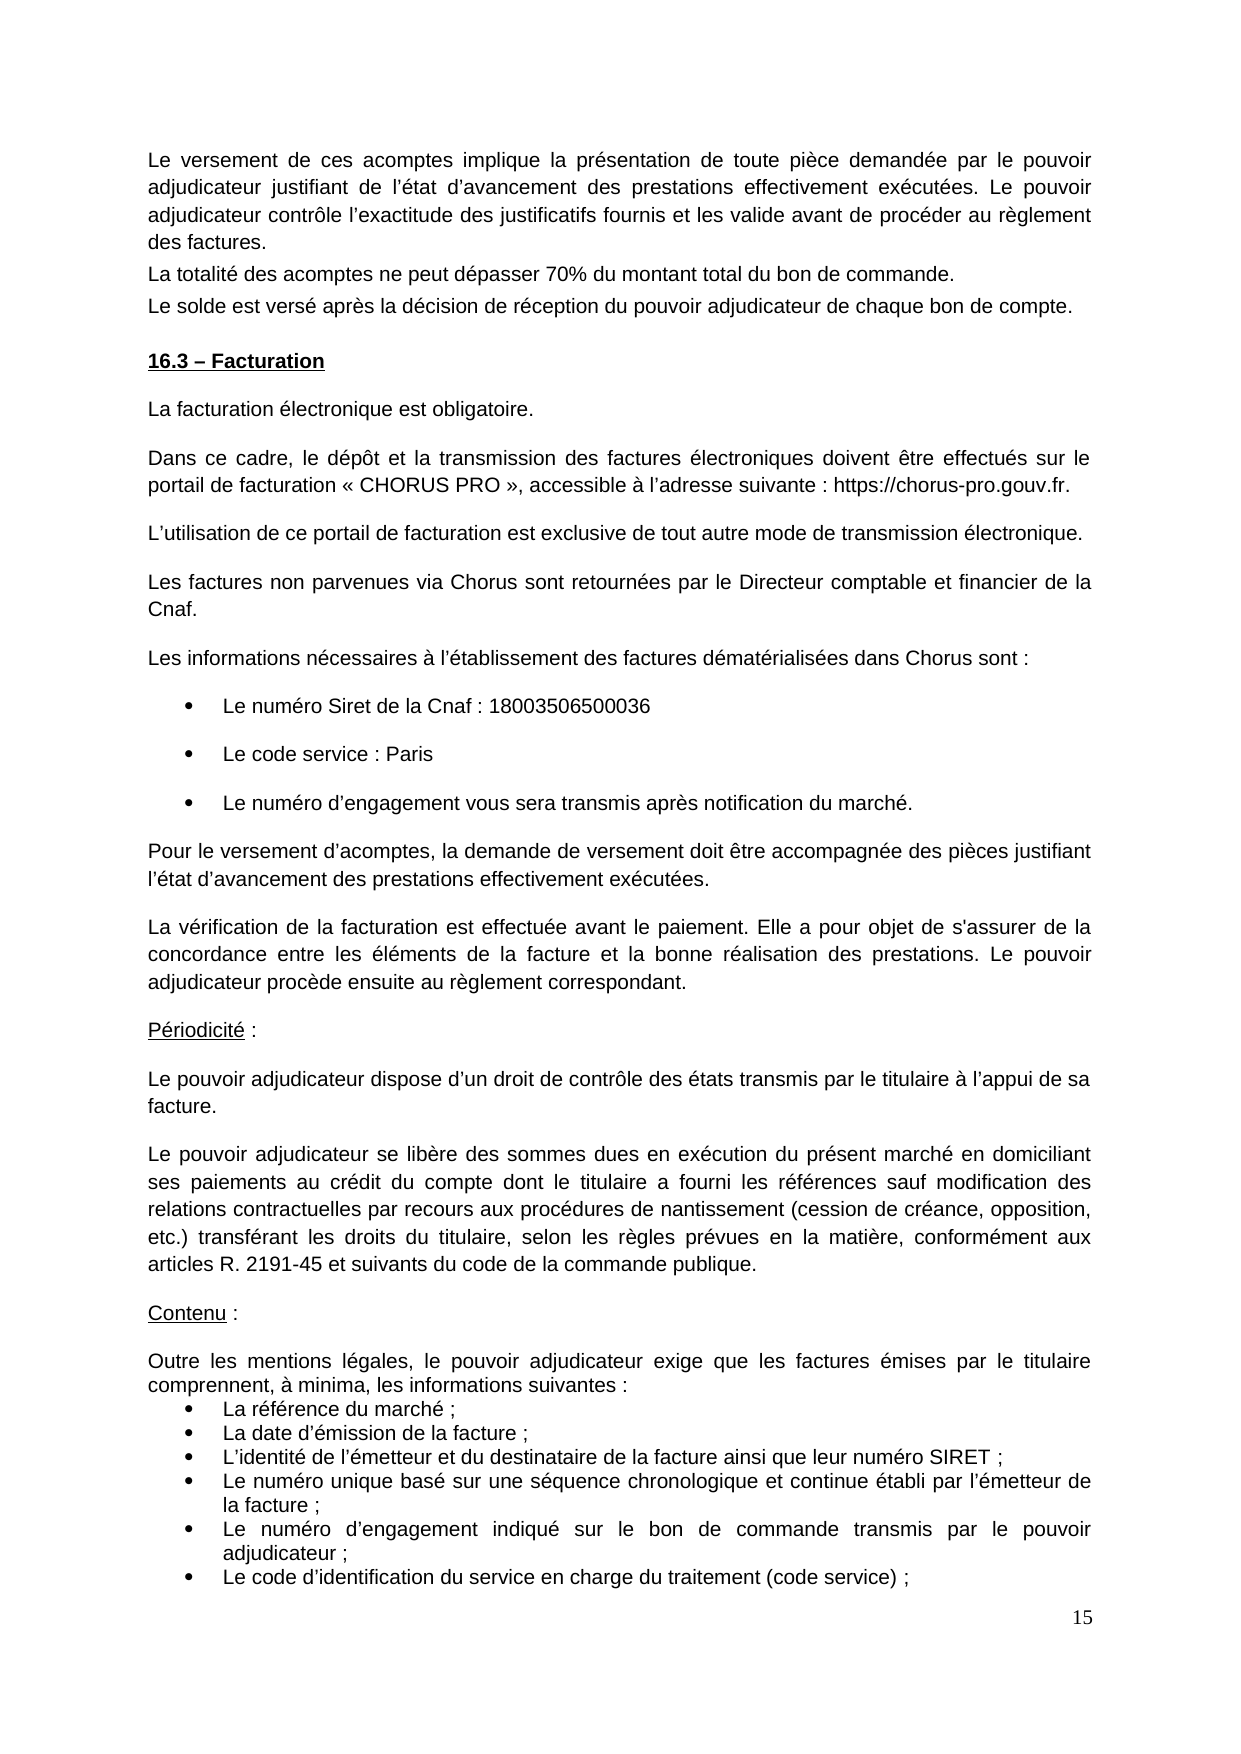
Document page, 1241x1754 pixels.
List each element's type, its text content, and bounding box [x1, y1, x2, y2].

text Le versement de ces acomptes implique la présentation de toute pièce demandée par le pouvoir adjudicateur justifiant de l’état d’avancement des prestations effectivement exécutées. Le pouvoir adjudicateur contrôle l’exactitude des justificatifs fournis et les valide avant de procéder au règlement des factures. [148, 148, 1093, 254]
list Le numéro d’engagement indiqué sur le bon de commande transmis par le pouvoir adjudicateur ; [185, 1517, 1093, 1565]
list L’identité de l’émetteur et du destinataire de la facture ainsi que leur numéro SIRET ; [185, 1445, 1093, 1469]
text La totalité des acomptes ne peut dépasser 70% du montant total du bon de commande. [148, 262, 1093, 286]
text Le solde est versé après la décision de réception du pouvoir adjudicateur de chaque bon de compte. [148, 293, 1093, 317]
text Pour le versement d’acomptes, la demande de versement doit être accompagnée des pièces justifiant l’état d’avancement des prestations effectivement exécutées. [148, 839, 1093, 890]
list La date d’émission de la facture ; [185, 1421, 1093, 1445]
subtitle 16.3 – Facturation [148, 349, 1093, 373]
text Dans ce cadre, le dépôt et la transmission des factures électroniques doivent être effectués sur le portail de facturation « CHORUS PRO », accessible à l’adresse suivante : https://chorus-pro.gouv.fr. [148, 445, 1093, 497]
text Les informations nécessaires à l’établissement des factures dématérialisées dans Chorus sont : [148, 645, 1093, 669]
list La référence du marché ; [185, 1397, 1093, 1421]
text Périodicité : [148, 1018, 1093, 1042]
text Le pouvoir adjudicateur se libère des sommes dues en exécution du présent marché en domiciliant ses paiements au crédit du compte dont le titulaire a fourni les références sauf modification des relations contractuelles par recours aux procédures de nantissement (cession de créance, opposition, etc.) transférant les droits du titulaire, selon les règles prévues en la matière, conformément aux articles R. 2191-45 et suivants du code de la commande publique. [148, 1142, 1093, 1276]
list Le numéro unique basé sur une séquence chronologique et continue établi par l’émetteur de la facture ; [185, 1469, 1093, 1517]
text Contenu : [148, 1301, 1093, 1324]
text Le pouvoir adjudicateur dispose d’un droit de contrôle des états transmis par le titulaire à l’appui de sa facture. [148, 1066, 1093, 1118]
list Le numéro d’engagement vous sera transmis après notification du marché. [185, 791, 1093, 814]
list Le code service : Paris [185, 742, 1093, 766]
list Le code d’identification du service en charge du traitement (code service) ; [185, 1565, 1093, 1589]
text Outre les mentions légales, le pouvoir adjudicateur exige que les factures émises par le titulaire comprennent, à minima, les informations suivantes : [148, 1349, 1093, 1397]
text Les factures non parvenues via Chorus sont retournées par le Directeur comptable et financier de la Cnaf. [148, 569, 1093, 621]
list Le numéro Siret de la Cnaf : 18003506500036 [185, 694, 1093, 718]
text L’utilisation de ce portail de facturation est exclusive de tout autre mode de transmission électronique. [148, 521, 1093, 545]
text La facturation électronique est obligatoire. [148, 397, 1093, 421]
text La vérification de la facturation est effectuée avant le paiement. Elle a pour objet de s'assurer de la concordance entre les éléments de la facture et la bonne réalisation des prestations. Le pouvoir adjudicateur procède ensuite au règlement correspondant. [148, 915, 1093, 994]
